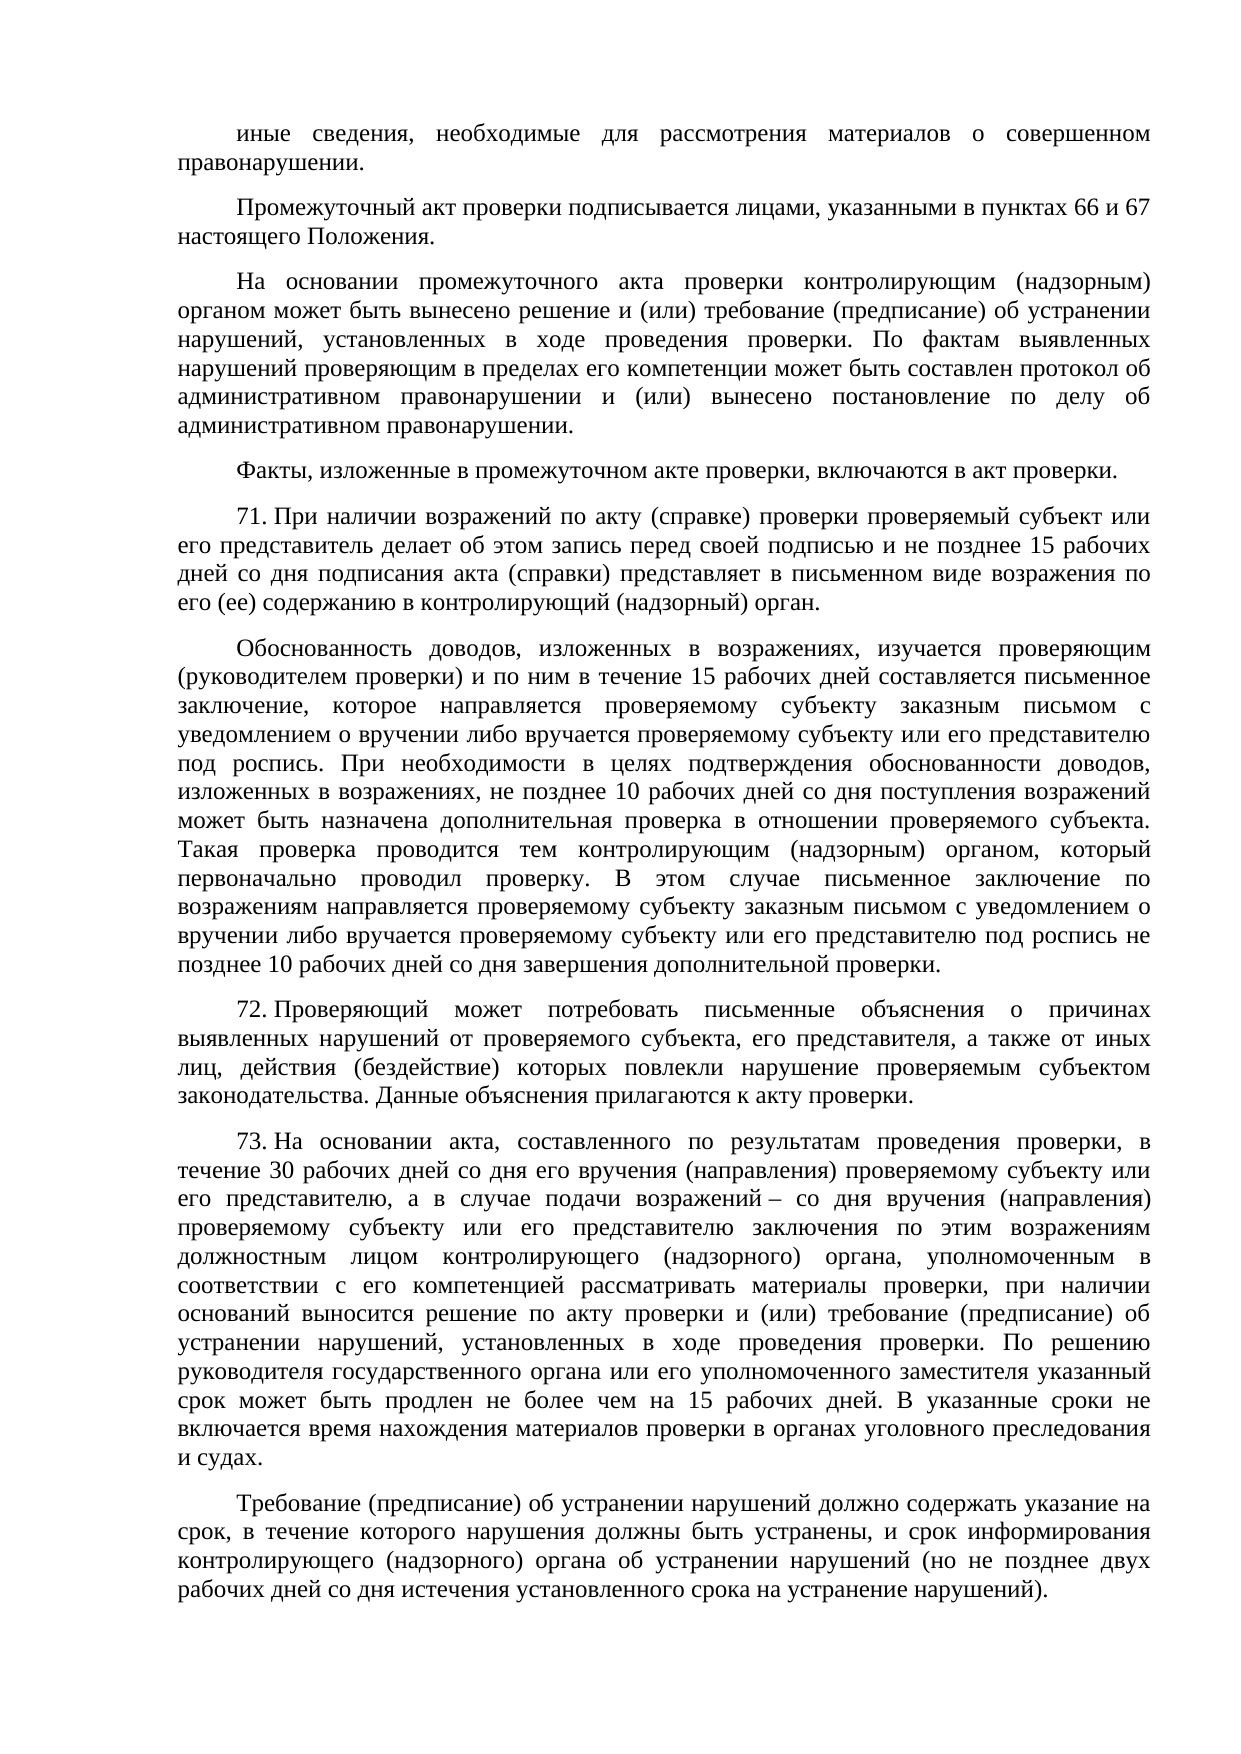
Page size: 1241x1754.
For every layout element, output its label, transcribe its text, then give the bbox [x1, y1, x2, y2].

text На основании промежуточного акта проверки контролирующим (надзорным) органом может быть вынесено решение и (или) требование (предписание) об устранении нарушений, установленных в ходе проведения проверки. По фактам выявленных нарушений проверяющим в пределах его компетенции может быть составлен протокол об административном правонарушении и (или) вынесено постановление по делу об административном правонарушении. [177, 266, 1152, 439]
text Факты, изложенные в промежуточном акте проверки, включаются в акт проверки. [177, 456, 1152, 484]
text иные сведения, необходимые для рассмотрения материалов о совершенном правонарушении. [177, 118, 1152, 176]
text Требование (предписание) об устранении нарушений должно содержать указание на срок, в течение которого нарушения должны быть устранены, и срок информирования контролирующего (надзорного) органа об устранении нарушений (но не позднее двух рабочих дней со дня истечения установленного срока на устранение нарушений). [177, 1488, 1152, 1603]
text 73. На основании акта, составленного по результатам проведения проверки, в течение 30 рабочих дней со дня его вручения (направления) проверяемому субъекту или его представителю, а в случае подачи возражений – со дня вручения (направления) проверяемому субъекту или его представителю заключения по этим возражениям должностным лицом контролирующего (надзорного) органа, уполномоченным в соответствии с его компетенцией рассматривать материалы проверки, при наличии оснований выносится решение по акту проверки и (или) требование (предписание) об устранении нарушений, установленных в ходе проведения проверки. По решению руководителя государственного органа или его уполномоченного заместителя указанный срок может быть продлен не более чем на 15 рабочих дней. В указанные сроки не включается время нахождения материалов проверки в органах уголовного преследования и судах. [177, 1126, 1152, 1471]
text 72. Проверяющий может потребовать письменные объяснения о причинах выявленных нарушений от проверяемого субъекта, его представителя, а также от иных лиц, действия (бездействие) которых повлекли нарушение проверяемым субъектом законодательства. Данные объяснения прилагаются к акту проверки. [177, 994, 1152, 1109]
text Обоснованность доводов, изложенных в возражениях, изучается проверяющим (руководителем проверки) и по ним в течение 15 рабочих дней составляется письменное заключение, которое направляется проверяемому субъекту заказным письмом с уведомлением о вручении либо вручается проверяемому субъекту или его представителю под роспись. При необходимости в целях подтверждения обоснованности доводов, изложенных в возражениях, не позднее 10 рабочих дней со дня поступления возражений может быть назначена дополнительная проверка в отношении проверяемого субъекта. Такая проверка проводится тем контролирующим (надзорным) органом, который первоначально проводил проверку. В этом случае письменное заключение по возражениям направляется проверяемому субъекту заказным письмом с уведомлением о вручении либо вручается проверяемому субъекту или его представителю под роспись не позднее 10 рабочих дней со дня завершения дополнительной проверки. [177, 633, 1152, 978]
text 71. При наличии возражений по акту (справке) проверки проверяемый субъект или его представитель делает об этом запись перед своей подписью и не позднее 15 рабочих дней со дня подписания акта (справки) представляет в письменном виде возражения по его (ее) содержанию в контролирующий (надзорный) орган. [177, 501, 1152, 616]
text Промежуточный акт проверки подписывается лицами, указанными в пунктах 66 и 67 настоящего Положения. [177, 192, 1152, 250]
